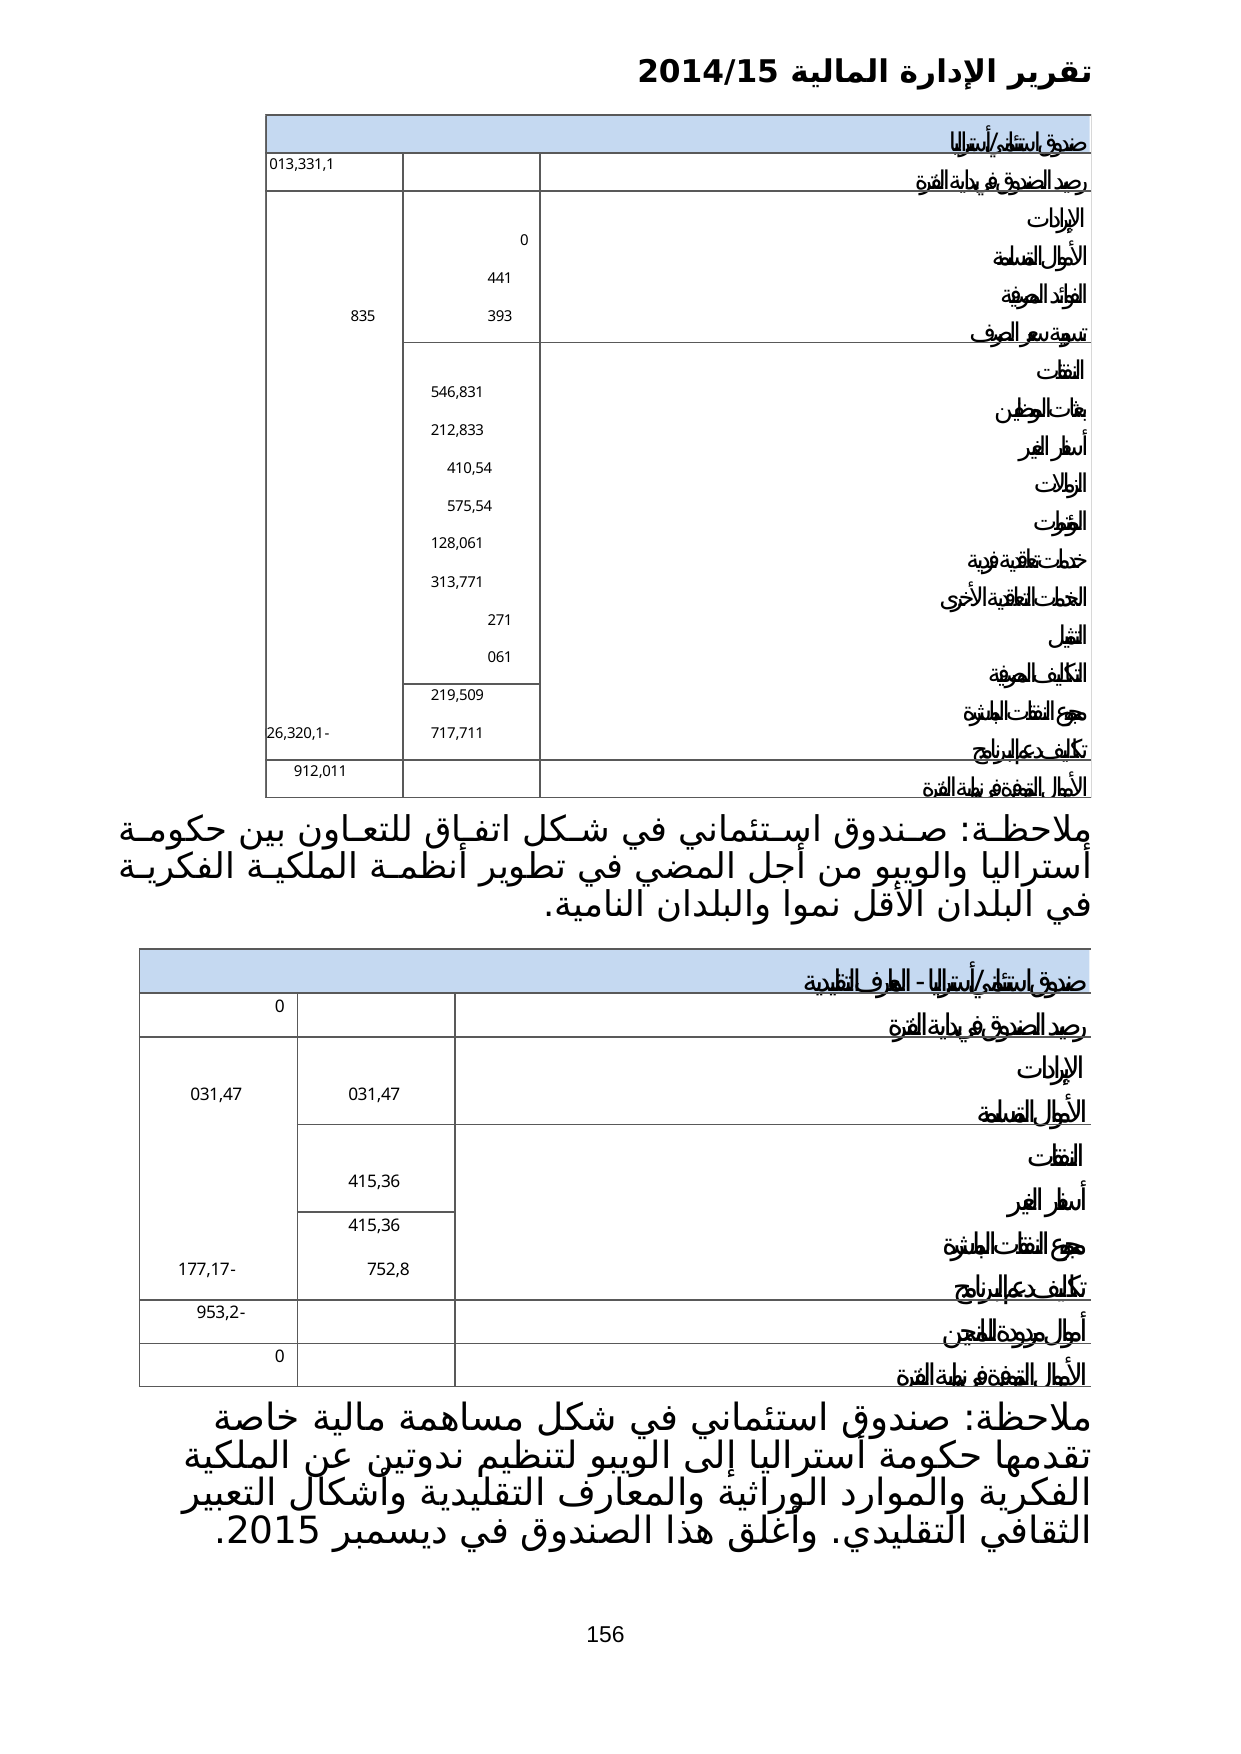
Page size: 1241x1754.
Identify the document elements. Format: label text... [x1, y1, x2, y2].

text ملاحظة: صندوق استئماني في شكل مساهمة مالية خاصة تقدمها حكومة أستراليا إلى الويبو لتنظيم ندوتين عن الملكية الفكرية والموارد الوراثية والمعارف التقليدية وأشكال التعبير الثقافي التقليدي. وأغلق هذا الصندوق في ديسمبر 2015. [118, 1401, 1092, 1551]
text ملاحظة: صندوق استئماني في شكل اتفاق للتعاون بين حكومة أستراليا والويبو من أجل المضي في تطوير أنظمة الملكية الفكرية في البلدان الأقل نموا والبلدان النامية. [118, 811, 1092, 923]
